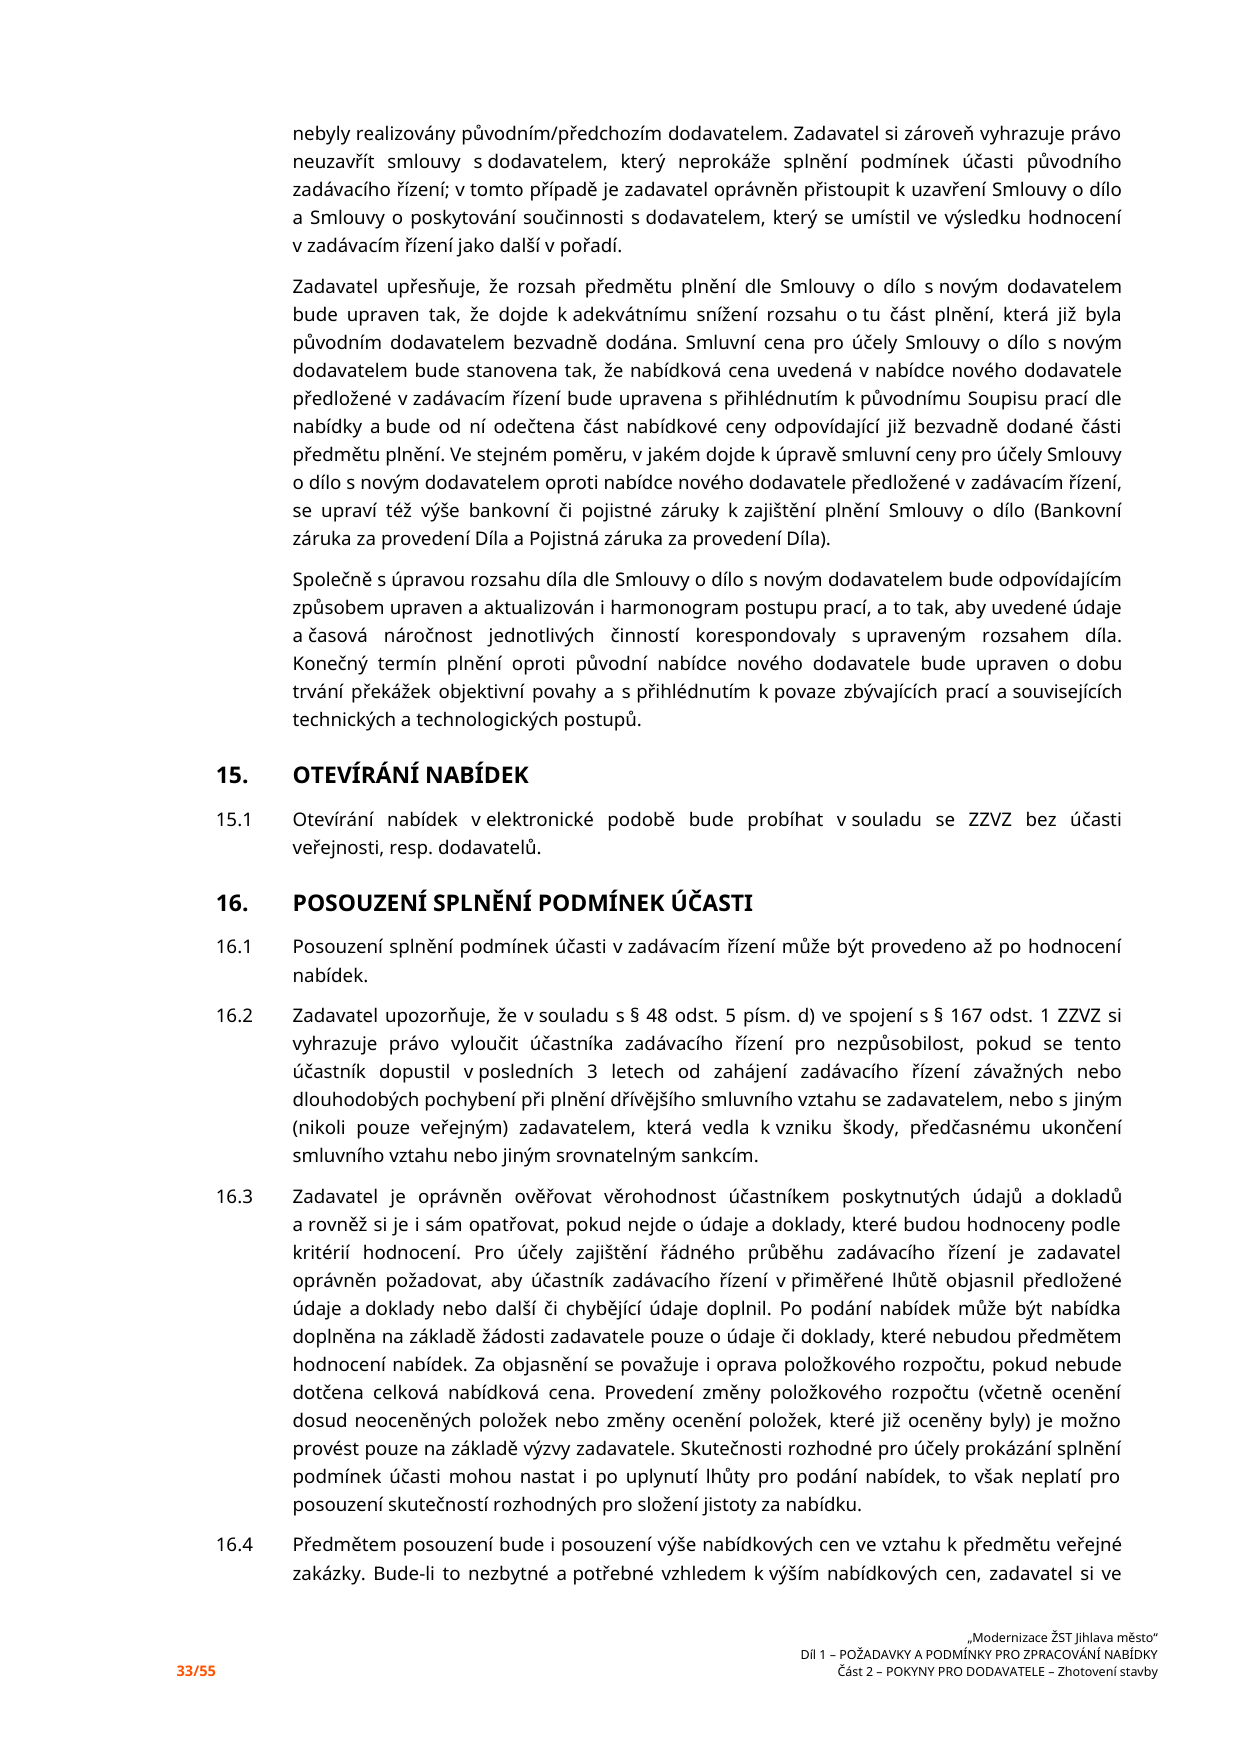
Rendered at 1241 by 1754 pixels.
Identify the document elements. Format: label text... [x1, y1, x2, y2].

text POSOUZENÍ SPLNĚNÍ PODMÍNEK ÚČASTI [216, 887, 1122, 918]
text Zadavatel upozorňuje, že v souladu s § 48 odst. 5 písm. d) ve spojení s § 167 odst. 1 ZZVZ si vyhrazuje právo vyloučit účastníka zadávacího řízení pro nezpůsobilost, pokud se tento účastník dopustil v posledních 3 letech od zahájení zadávacího řízení závažných nebo dlouhodobých pochybení při plnění dřívějšího smluvního vztahu se zadavatelem, nebo s jiným (nikoli pouze veřejným) zadavatelem, která vedla k vzniku škody, předčasnému ukončení smluvního vztahu nebo jiným srovnatelným sankcím. [216, 1002, 1122, 1168]
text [216, 1532, 1122, 1585]
text OTEVÍRÁNÍ NABÍDEK [216, 759, 1122, 790]
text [216, 121, 1122, 258]
list Společně s úpravou rozsahu díla dle Smlouvy o dílo s novým dodavatelem bude odpovídajícím způsobem upraven a aktualizován i harmonogram postupu prací, a to tak, aby uvedené údaje a časová náročnost jednotlivých činností korespondovaly s upraveným rozsahem díla. Konečný termín plnění oproti původní nabídce nového dodavatele bude upraven o dobu trvání překážek objektivní povahy a s přihlédnutím k povaze zbývajících prací a souvisejících technických a technologických postupů. [292, 566, 1122, 732]
text Otevírání nabídek v elektronické podobě bude probíhat v souladu se ZZVZ bez účasti veřejnosti, resp. dodavatelů. [216, 806, 1122, 859]
text Posouzení splnění podmínek účasti v zadávacím řízení může být provedeno až po hodnocení nabídek. [216, 934, 1122, 987]
list Zadavatel upřesňuje, že rozsah předmětu plnění dle Smlouvy o dílo s novým dodavatelem bude upraven tak, že dojde k adekvátnímu snížení rozsahu o tu část plnění, která již byla původním dodavatelem bezvadně dodána. Smluvní cena pro účely Smlouvy o dílo s novým dodavatelem bude stanovena tak, že nabídková cena uvedená v nabídce nového dodavatele předložené v zadávacím řízení bude upravena s přihlédnutím k původnímu Soupisu prací dle nabídky a bude od ní odečtena část nabídkové ceny odpovídající již bezvadně dodané části předmětu plnění. Ve stejném poměru, v jakém dojde k úpravě smluvní ceny pro účely Smlouvy o dílo s novým dodavatelem oproti nabídce nového dodavatele předložené v zadávacím řízení, se upraví též výše bankovní či pojistné záruky k zajištění plnění Smlouvy o dílo (Bankovní záruka za provedení Díla a Pojistná záruka za provedení Díla). [292, 273, 1122, 551]
text Zadavatel je oprávněn ověřovat věrohodnost účastníkem poskytnutých údajů a dokladů a rovněž si je i sám opatřovat, pokud nejde o údaje a doklady, které budou hodnoceny podle kritérií hodnocení. Pro účely zajištění řádného průběhu zadávacího řízení je zadavatel oprávněn požadovat, aby účastník zadávacího řízení v přiměřené lhůtě objasnil předložené údaje a doklady nebo další či chybějící údaje doplnil. Po podání nabídek může být nabídka doplněna na základě žádosti zadavatele pouze o údaje či doklady, které nebudou předmětem hodnocení nabídek. Za objasnění se považuje i oprava položkového rozpočtu, pokud nebude dotčena celková nabídková cena. Provedení změny položkového rozpočtu (včetně ocenění dosud neoceněných položek nebo změny ocenění položek, které již oceněny byly) je možno provést pouze na základě výzvy zadavatele. Skutečnosti rozhodné pro účely prokázání splnění podmínek účasti mohou nastat i po uplynutí lhůty pro podání nabídek, to však neplatí pro posouzení skutečností rozhodných pro složení jistoty za nabídku. [216, 1183, 1122, 1517]
